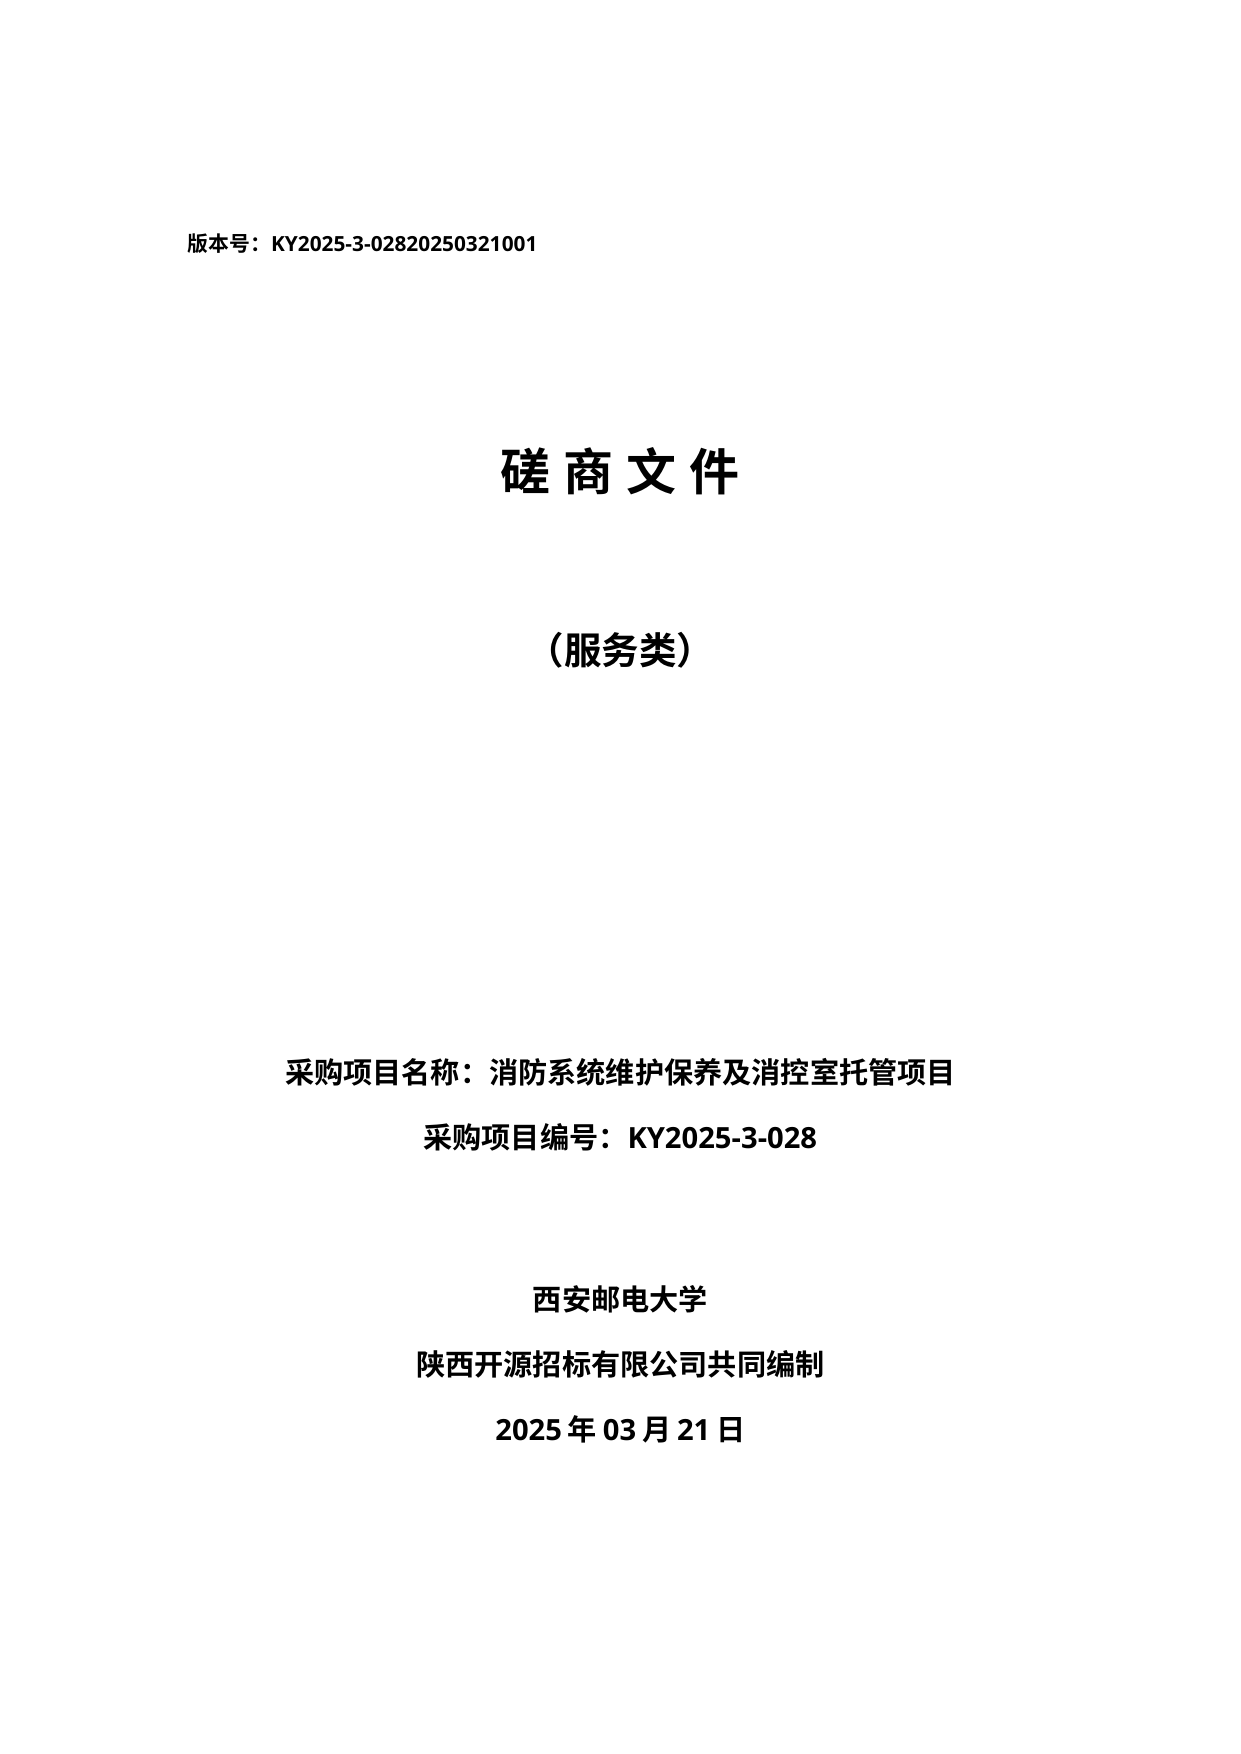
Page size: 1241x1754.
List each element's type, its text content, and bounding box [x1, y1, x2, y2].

text 磋 商 文 件 [187, 422, 1053, 617]
text 西安邮电大学 [187, 1267, 1053, 1332]
text 采购项目编号：KY2025-3-028 [187, 1104, 1053, 1267]
text 版本号：KY2025-3-02820250321001 [187, 227, 1053, 422]
text 2025年03月21日 [187, 1397, 1053, 1462]
text （服务类） [187, 617, 1053, 1039]
text 采购项目名称：消防系统维护保养及消控室托管项目 [187, 1039, 1053, 1104]
text 陕西开源招标有限公司共同编制 [187, 1332, 1053, 1397]
